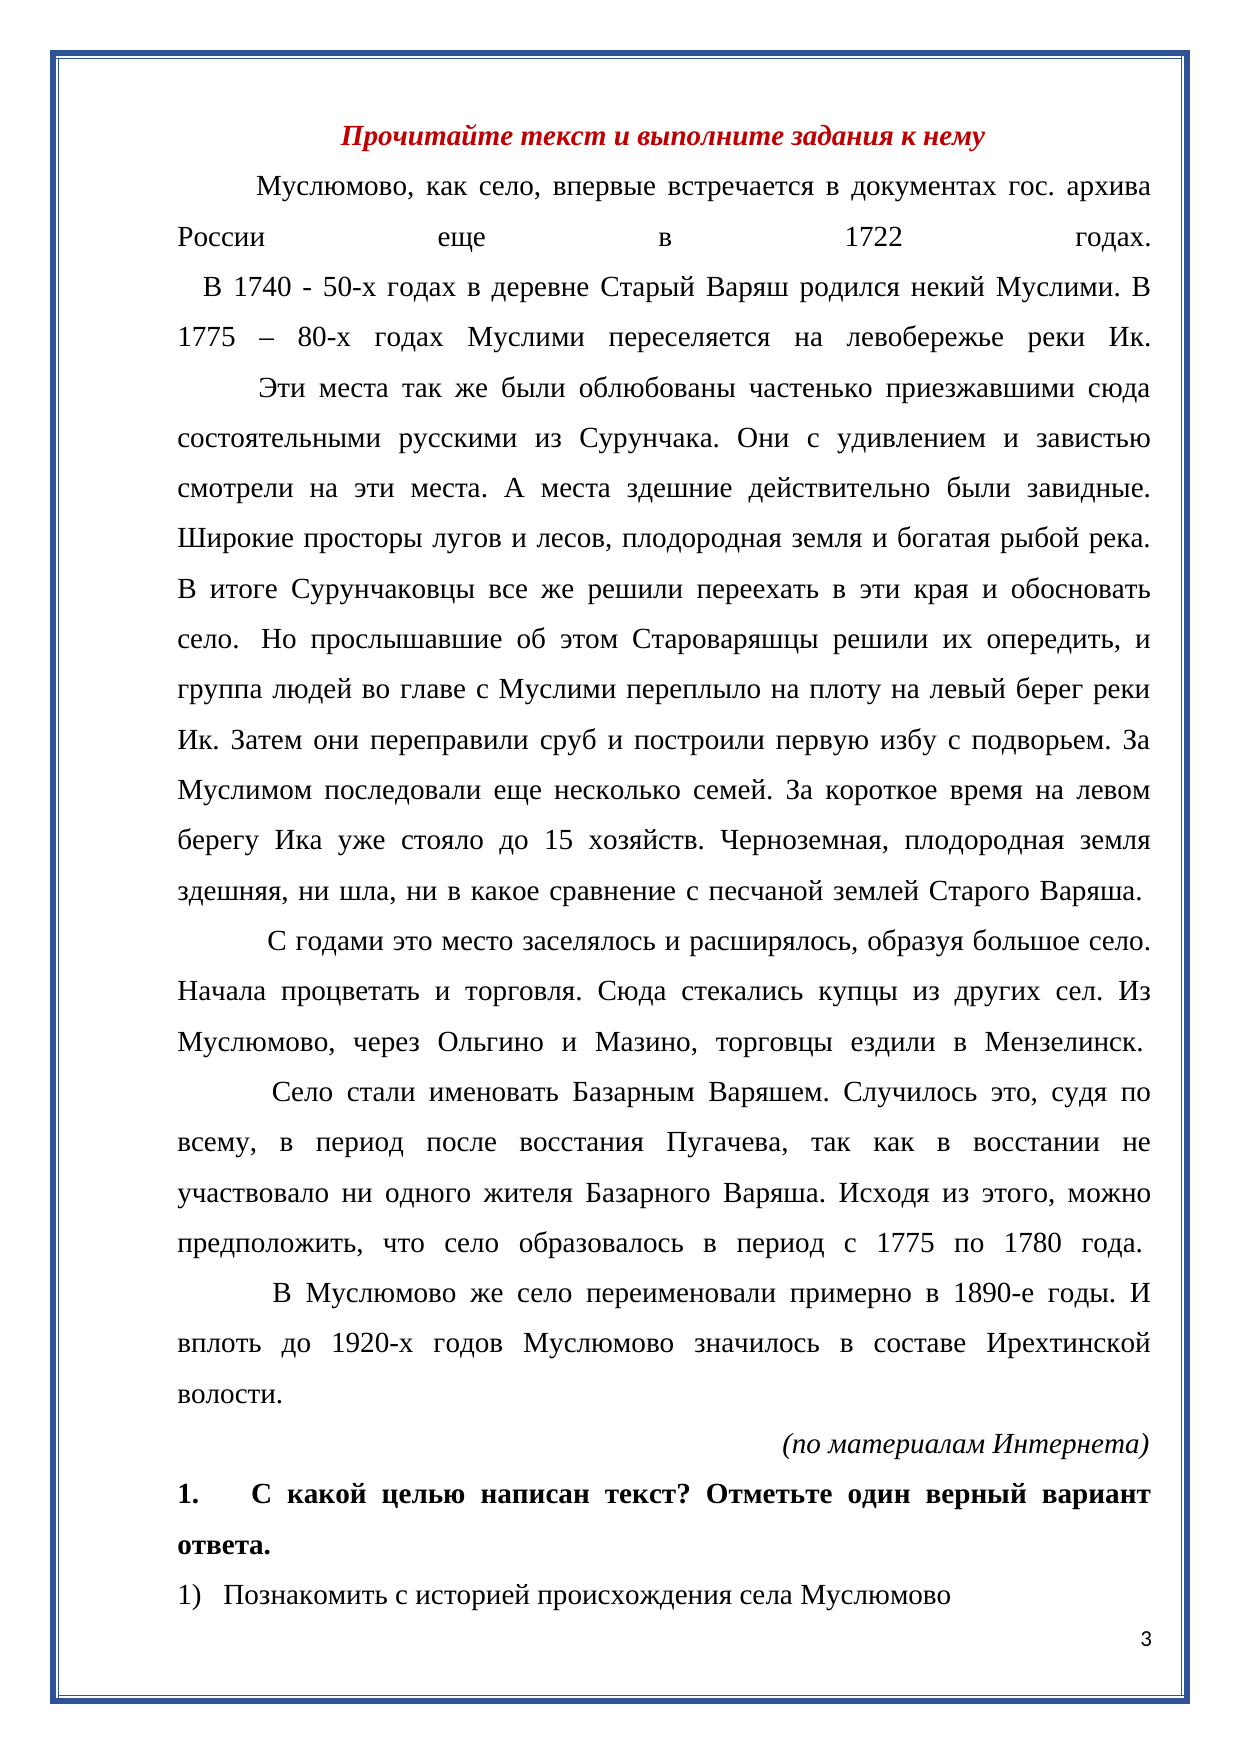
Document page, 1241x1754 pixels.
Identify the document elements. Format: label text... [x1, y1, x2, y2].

text (по материалам Интернета) [177, 1426, 1152, 1460]
text Прочитайте текст и выполните задания к нему [177, 118, 1152, 152]
text 1) Познакомить с историей происхождения села Муслюмово [177, 1577, 1152, 1611]
text Муслюмово, как село, впервые встречается в документах гос. архива России еще в 1722 годах. В 1740 - 50-х годах в деревне Старый Варяш родился некий Муслими. В 1775 – 80-х годах Муслими переселяется на левобережье реки Ик. Эти места так же были облюбованы частенько приезжавшими сюда состоятельными русскими из Сурунчака. Они с удивлением и завистью смотрели на эти места. А места здешние действительно были завидные. Широкие просторы лугов и лесов, плодородная земля и богатая рыбой река. В итоге Сурунчаковцы все же решили переехать в эти края и обосновать село. Но прослышавшие об этом Староваряшцы решили их опередить, и группа людей во главе с Муслими переплыло на плоту на левый берег реки Ик. Затем они переправили сруб и построили первую избу с подворьем. За Муслимом последовали еще несколько семей. За короткое время на левом берегу Ика уже стояло до 15 хозяйств. Черноземная, плодородная земля здешняя, ни шла, ни в какое сравнение с песчаной землей Старого Варяша. С годами это место заселялось и расширялось, образуя большое село. Начала процветать и торговля. Сюда стекались купцы из других сел. Из Муслюмово, через Ольгино и Мазино, торговцы ездили в Мензелинск. Село стали именовать Базарным Варяшем. Случилось это, судя по всему, в период после восстания Пугачева, так как в восстании не участвовало ни одного жителя Базарного Варяша. Исходя из этого, можно предположить, что село образовалось в период с 1775 по 1780 года. В Муслюмово же село переименовали примерно в 1890-е годы. И вплоть до 1920-х годов Муслюмово значилось в составе Ирехтинской волости. [177, 168, 1152, 1409]
list С какой целью написан текст? Отметьте один верный вариант ответа. [177, 1477, 1152, 1560]
